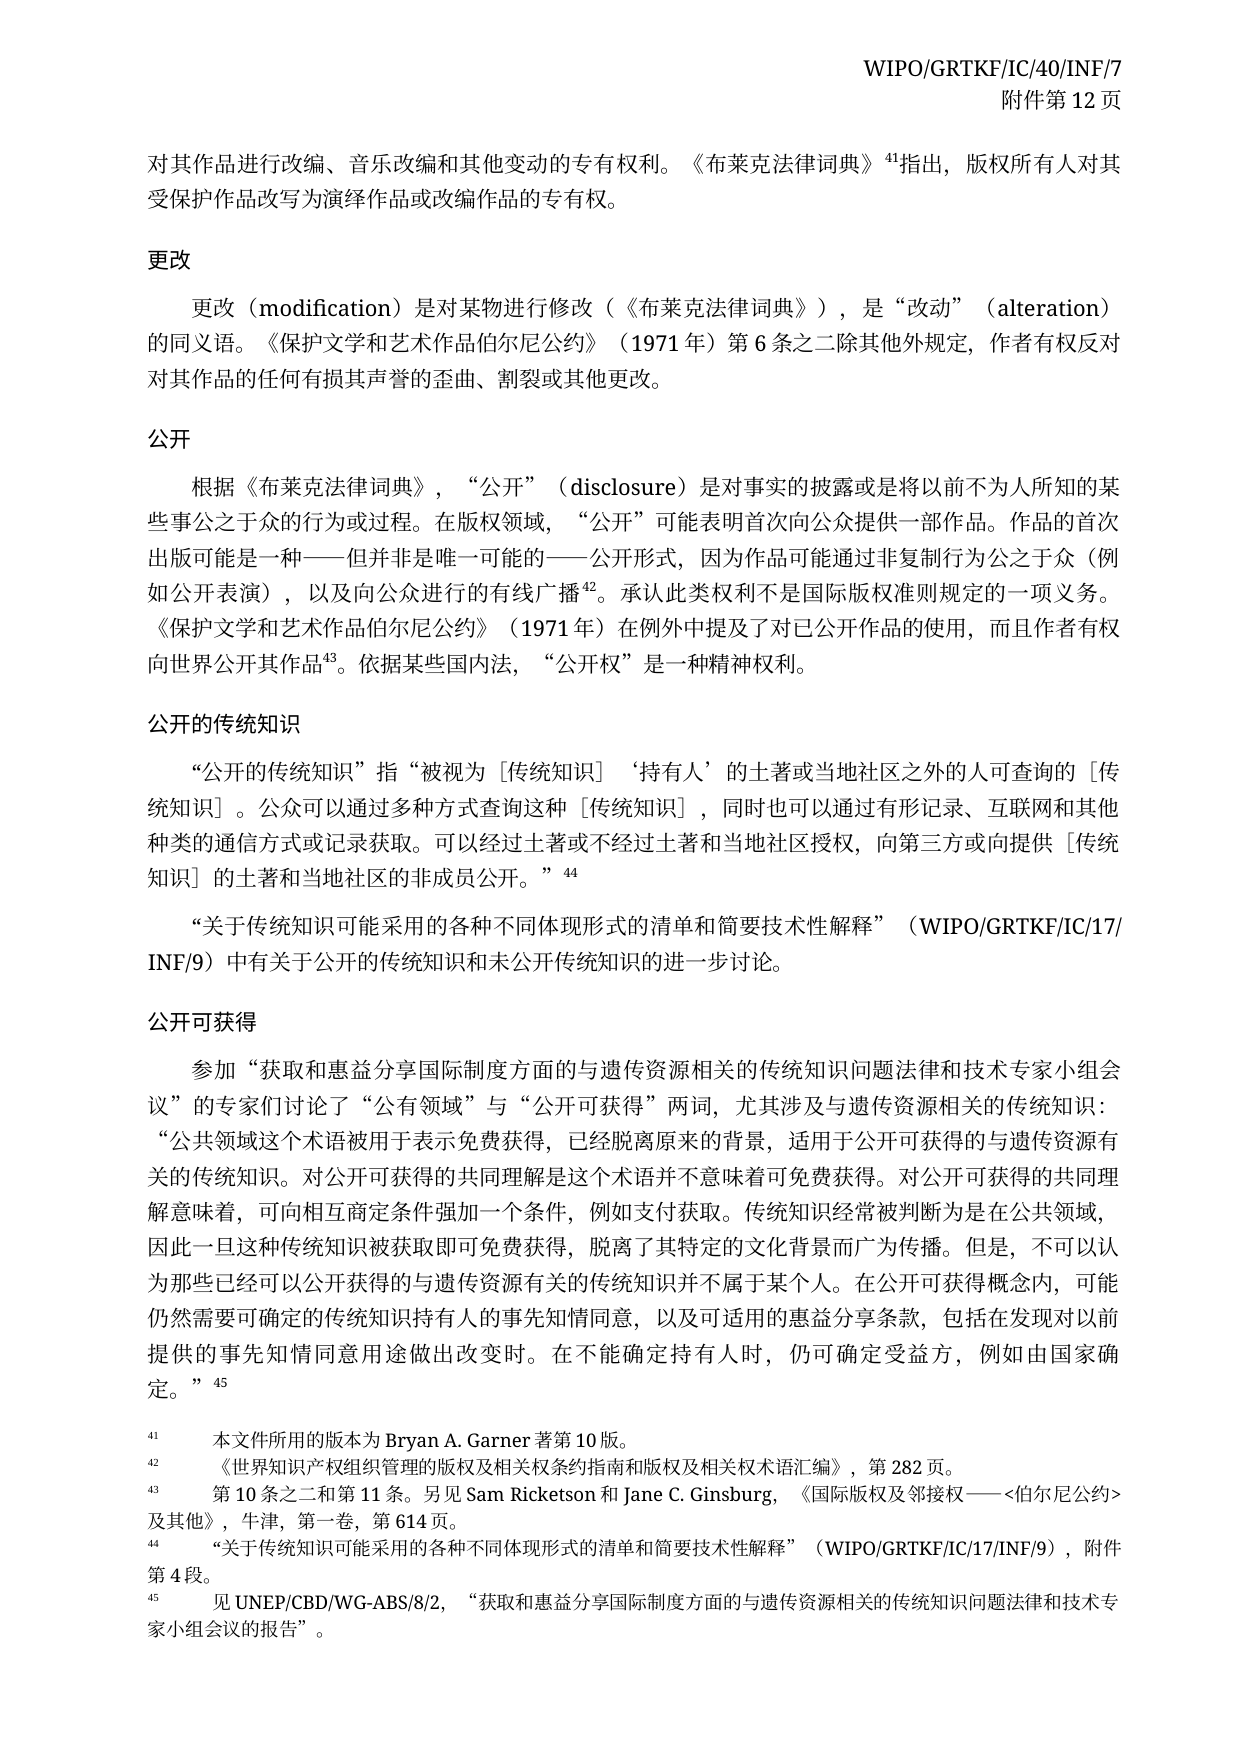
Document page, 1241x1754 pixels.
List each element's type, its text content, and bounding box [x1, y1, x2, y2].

text “公开的传统知识”指“被视为［传统知识］‘持有人’的土著或当地社区之外的人可查询的［传统知识］。公众可以通过多种方式查询这种［传统知识］，同时也可以通过有形记录、互联网和其他种类的通信方式或记录获取。可以经过土著或不经过土著和当地社区授权，向第三方或向提供［传统知识］的土著和当地社区的非成员公开。” [148, 752, 1122, 893]
text 公开 [148, 418, 1122, 454]
text 参加“获取和惠益分享国际制度方面的与遗传资源相关的传统知识问题法律和技术专家小组会议”的专家们讨论了“公有领域”与“公开可获得”两词，尤其涉及与遗传资源相关的传统知识：“公共领域这个术语被用于表示免费获得，已经脱离原来的背景，适用于公开可获得的与遗传资源有关的传统知识。对公开可获得的共同理解是这个术语并不意味着可免费获得。对公开可获得的共同理解意味着，可向相互商定条件强加一个条件，例如支付获取。传统知识经常被判断为是在公共领域，因此一旦这种传统知识被获取即可免费获得，脱离了其特定的文化背景而广为传播。但是，不可以认为那些已经可以公开获得的与遗传资源有关的传统知识并不属于某个人。在公开可获得概念内，可能仍然需要可确定的传统知识持有人的事先知情同意，以及可适用的惠益分享条款，包括在发现对以前提供的事先知情同意用途做出改变时。在不能确定持有人时，仍可确定受益方，例如由国家确定。” [148, 1049, 1122, 1404]
text 公开可获得 [148, 1002, 1122, 1037]
text 根据《布莱克法律词典》，“公开”（disclosure）是对事实的披露或是将以前不为人所知的某些事公之于众的行为或过程。在版权领域，“公开”可能表明首次向公众提供一部作品。作品的首次出版可能是一种——但并非是唯一可能的——公开形式，因为作品可能通过非复制行为公之于众（例如公开表演），以及向公众进行的有线广播。承认此类权利不是国际版权准则规定的一项义务。《保护文学和艺术作品伯尔尼公约》（1971年）在例外中提及了对已公开作品的使用，而且作者有权向世界公开其作品。依据某些国内法，“公开权”是一种精神权利。 [148, 466, 1122, 679]
text “关于传统知识可能采用的各种不同体现形式的清单和简要技术性解释”（WIPO/GRTKF/IC/17/‌INF/9）中有关于公开的传统知识和未公开传统知识的进一步讨论。 [148, 906, 1122, 977]
text 更改（modification）是对某物进行修改（《布莱克法律词典》），是“改动”（alteration）的同义语。《保护文学和艺术作品伯尔尼公约》（1971年）第6条之二除其他外规定，作者有权反对对其作品的任何有损其声誉的歪曲、割裂或其他更改。 [148, 287, 1122, 393]
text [148, 143, 1122, 214]
text 公开的传统知识 [148, 704, 1122, 739]
text 更改 [148, 239, 1122, 274]
